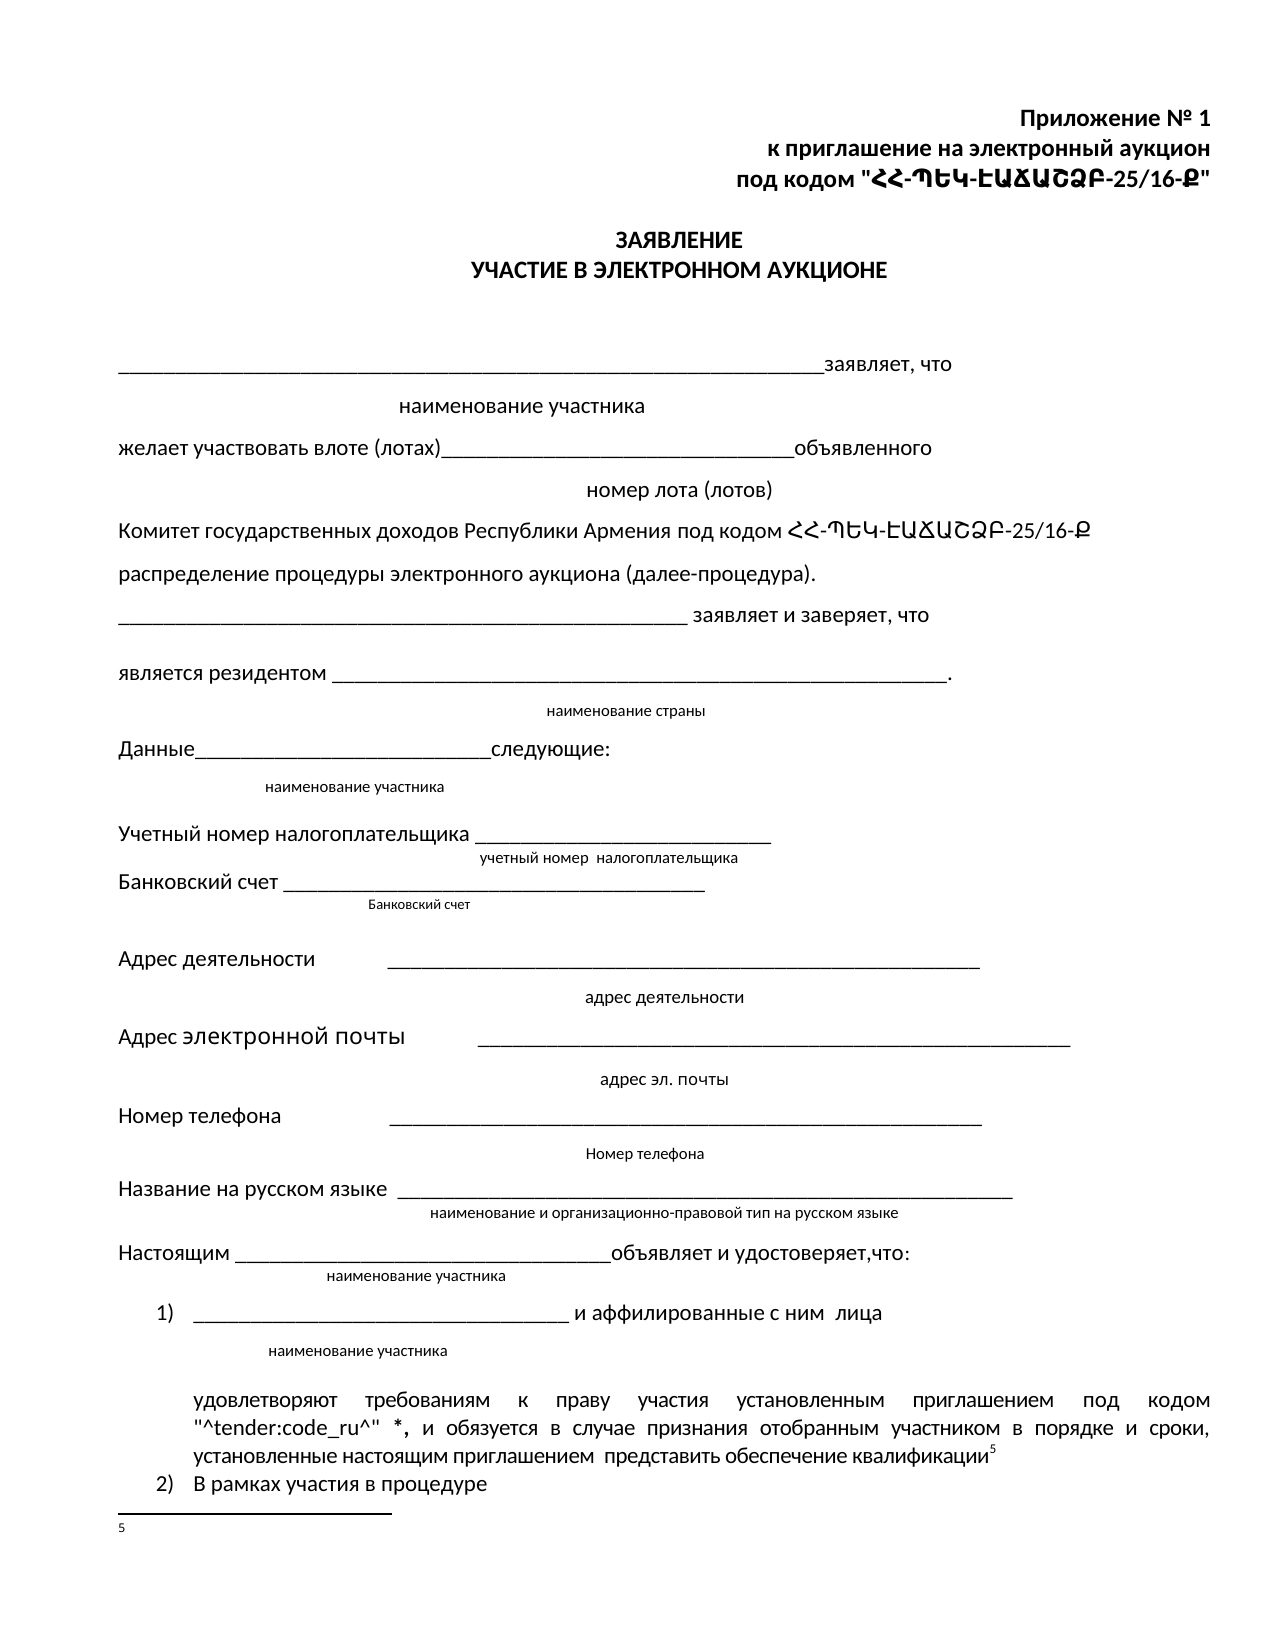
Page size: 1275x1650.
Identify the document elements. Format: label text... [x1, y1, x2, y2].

text номер лота (лотов) [576, 475, 1211, 503]
list удовлетворяют требованиям к праву участия установленным приглашением под кодом "^tender:code_ru^" *, и обязуется в случае признания отобранным участником в порядке и сроки, установленные настоящим приглашением представить обеспечение квалификации [193, 1385, 1211, 1469]
text желает участвовать влоте (лотах)_______________________________объявленного [118, 433, 1211, 461]
text к приглашение на электронный аукцион [148, 132, 1211, 163]
text Комитет государственных доходов Республики Армения под кодом ՀՀ-ՊԵԿ-ԷԱՃԱՇՁԲ-25/16-Ք [118, 517, 1211, 545]
text Приложение № 1 [118, 102, 1211, 132]
text наименование участника [118, 776, 1211, 796]
text ЗАЯВЛЕНИЕ [148, 224, 1211, 254]
text распределение процедуры электронного аукциона (далее-процедура). [118, 559, 1211, 587]
text Учетный номер налогоплательщика __________________________ [118, 819, 1211, 847]
text Адрес деятельности ____________________________________________________ [118, 944, 1211, 972]
text наименование страны [546, 700, 1211, 720]
text наименование и организационно-правовой тип на русском языке [118, 1202, 1211, 1222]
list В рамках участия в процедуре [156, 1469, 1211, 1497]
text Адрес электронной почты ____________________________________________________ [118, 1020, 1211, 1051]
text УЧАСТИЕ В ЭЛЕКТРОННОМ АУКЦИОНЕ [148, 254, 1211, 285]
text Номер телефона ____________________________________________________ [118, 1102, 1211, 1130]
text адрес эл. почты [118, 1067, 1211, 1090]
text является резидентом ______________________________________________________. [118, 658, 1211, 686]
list _________________________________ и аффилированные с ним лица [156, 1298, 1211, 1327]
text Номер телефона [487, 1144, 1211, 1164]
text Данные__________________________следующие: [118, 734, 1211, 762]
text Настоящим _________________________________объявляет и удостоверяет,что: [118, 1238, 1211, 1266]
text ______________________________________________________________заявляет, что [118, 349, 1211, 377]
text наименование участника [118, 1266, 1211, 1286]
text наименование участника [118, 1341, 1211, 1361]
text учетный номер налогоплательщика [118, 847, 1211, 867]
text Название на русском языке ______________________________________________________ [118, 1174, 1211, 1202]
text Банковский счет _____________________________________ [118, 867, 1211, 896]
text под кодом "ՀՀ-ՊԵԿ-ԷԱՃԱՇՁԲ-25/16-Ք" [148, 163, 1211, 193]
text адрес деятельности [118, 986, 1211, 1009]
text Банковский счет [118, 896, 1211, 913]
text __________________________________________________ заявляет и заверяет, что [118, 601, 1211, 629]
text наименование участника [399, 391, 1211, 419]
